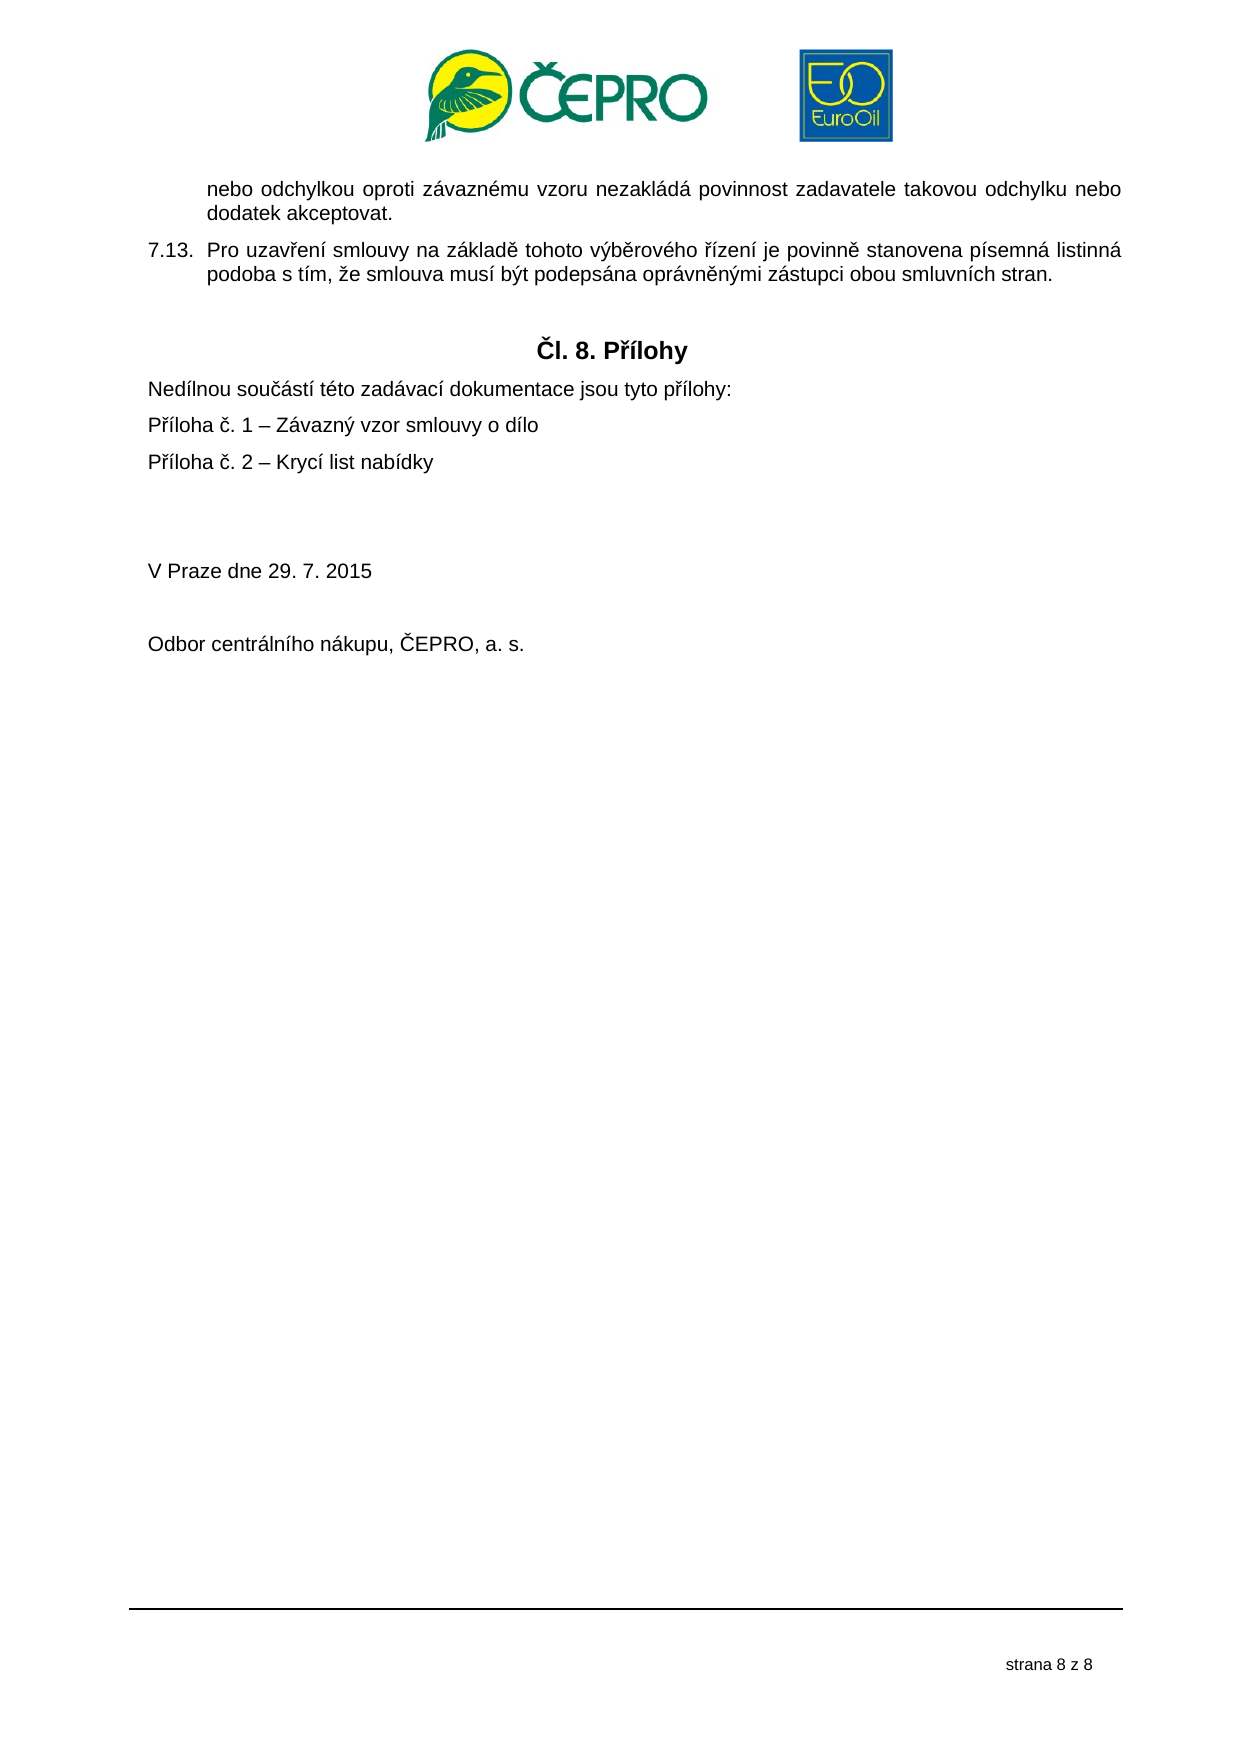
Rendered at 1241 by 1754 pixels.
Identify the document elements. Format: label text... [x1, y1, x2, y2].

text Pro uzavření smlouvy na základě tohoto výběrového řízení je povinně stanovena písemná listinná podoba s tím, že smlouva musí být podepsána oprávněnými zástupci obou smluvních stran. [148, 238, 1122, 286]
text Odbor centrálního nákupu, ČEPRO, a. s. [148, 632, 1122, 656]
text Nedílnou součástí této zadávací dokumentace jsou tyto přílohy: [148, 377, 1122, 401]
text Příloha č. 1 – Závazný vzor smlouvy o dílo [148, 413, 1122, 437]
picture [424, 49, 893, 142]
text Příloha č. 2 – Krycí list nabídky [148, 450, 1122, 474]
text Přílohy [102, 336, 1122, 364]
text V Praze dne 29. 7. 2015 [148, 559, 1122, 583]
